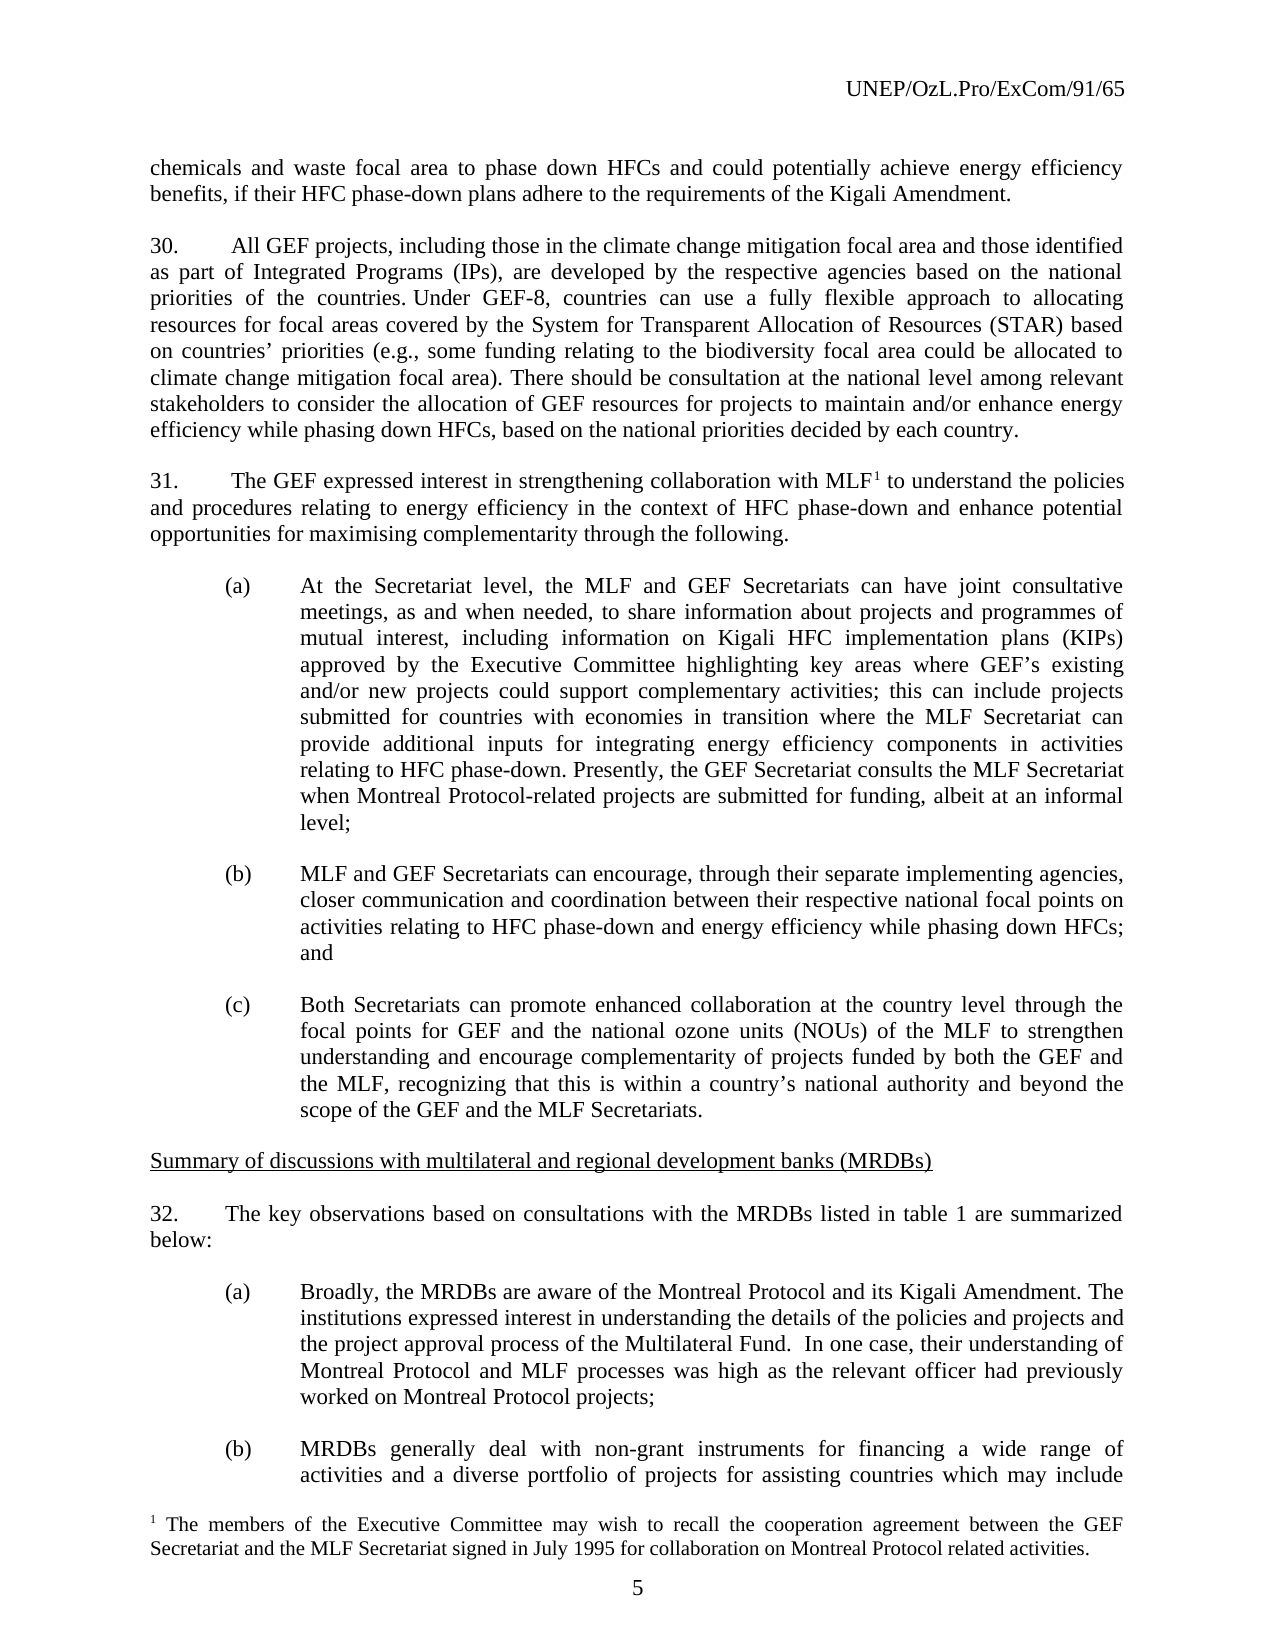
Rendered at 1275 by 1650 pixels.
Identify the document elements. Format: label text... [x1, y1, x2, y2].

list The GEF expressed interest in strengthening collaboration with MLF to understand the policies and procedures relating to energy efficiency in the context of HFC phase-down and enhance potential opportunities for maximising complementarity through the following. [150, 468, 1125, 547]
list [150, 154, 1125, 207]
list Both Secretariats can promote enhanced collaboration at the country level through the focal points for GEF and the national ozone units (NOUs) of the MLF to strengthen understanding and encourage complementarity of projects funded by both the GEF and the MLF, recognizing that this is within a country’s national authority and beyond the scope of the GEF and the MLF Secretariats. [225, 991, 1125, 1122]
list At the Secretariat level, the MLF and GEF Secretariats can have joint consultative meetings, as and when needed, to share information about projects and programmes of mutual interest, including information on Kigali HFC implementation plans (KIPs) approved by the Executive Committee highlighting key areas where GEF’s existing and/or new projects could support complementary activities; this can include projects submitted for countries with economies in transition where the MLF Secretariat can provide additional inputs for integrating energy efficiency components in activities relating to HFC phase-down. Presently, the GEF Secretariat consults the MLF Secretariat when Montreal Protocol-related projects are submitted for funding, albeit at an informal level; [225, 572, 1125, 835]
list MLF and GEF Secretariats can encourage, through their separate implementing agencies, closer communication and coordination between their respective national focal points on activities relating to HFC phase-down and energy efficiency while phasing down HFCs; and [225, 860, 1125, 966]
text Summary of discussions with multilateral and regional development banks (MRDBs) [150, 1147, 1125, 1174]
list The key observations based on consultations with the MRDBs listed in table 1 are summarized below: [150, 1200, 1125, 1253]
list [225, 1434, 1125, 1487]
list All GEF projects, including those in the climate change mitigation focal area and those identified as part of Integrated Programs (IPs), are developed by the respective agencies based on the national priorities of the countries. Under GEF-8, countries can use a fully flexible approach to allocating resources for focal areas covered by the System for Transparent Allocation of Resources (STAR) based on countries’ priorities (e.g., some funding relating to the biodiversity focal area could be allocated to climate change mitigation focal area). There should be consultation at the national level among relevant stakeholders to consider the allocation of GEF resources for projects to maintain and/or enhance energy efficiency while phasing down HFCs, based on the national priorities decided by each country. [150, 232, 1125, 443]
list Broadly, the MRDBs are aware of the Montreal Protocol and its Kigali Amendment. The institutions expressed interest in understanding the details of the policies and projects and the project approval process of the Multilateral Fund. In one case, their understanding of Montreal Protocol and MLF processes was high as the relevant officer had previously worked on Montreal Protocol projects; [225, 1278, 1125, 1409]
